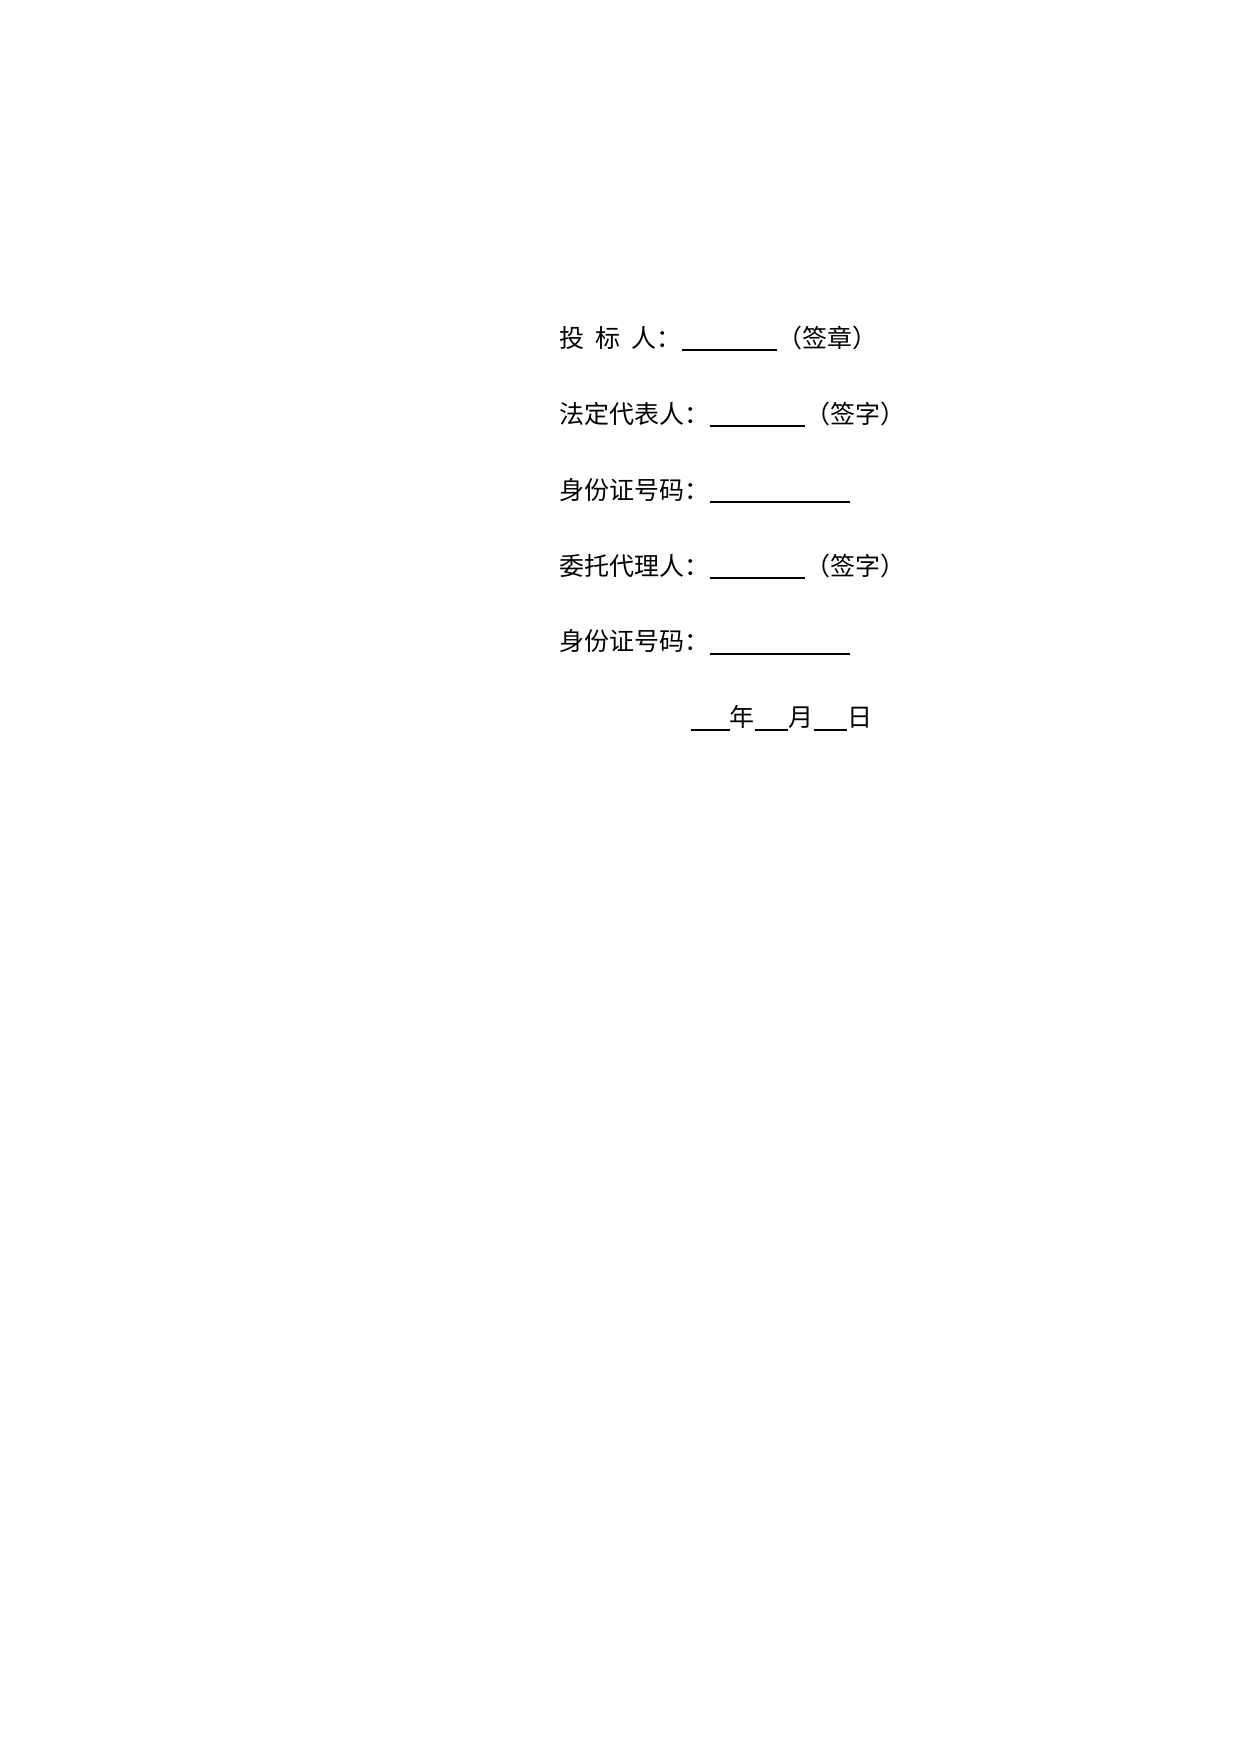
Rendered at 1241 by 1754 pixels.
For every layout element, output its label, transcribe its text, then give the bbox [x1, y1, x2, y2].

text 法定代表人： （签字） [187, 380, 1053, 445]
text 委托代理人： （签字） [187, 532, 1053, 597]
text 投 标 人： （签章） [187, 304, 1053, 369]
text 年 月 日 [187, 683, 1053, 748]
text 身份证号码： [187, 607, 1053, 672]
text 身份证号码： [187, 456, 1053, 521]
